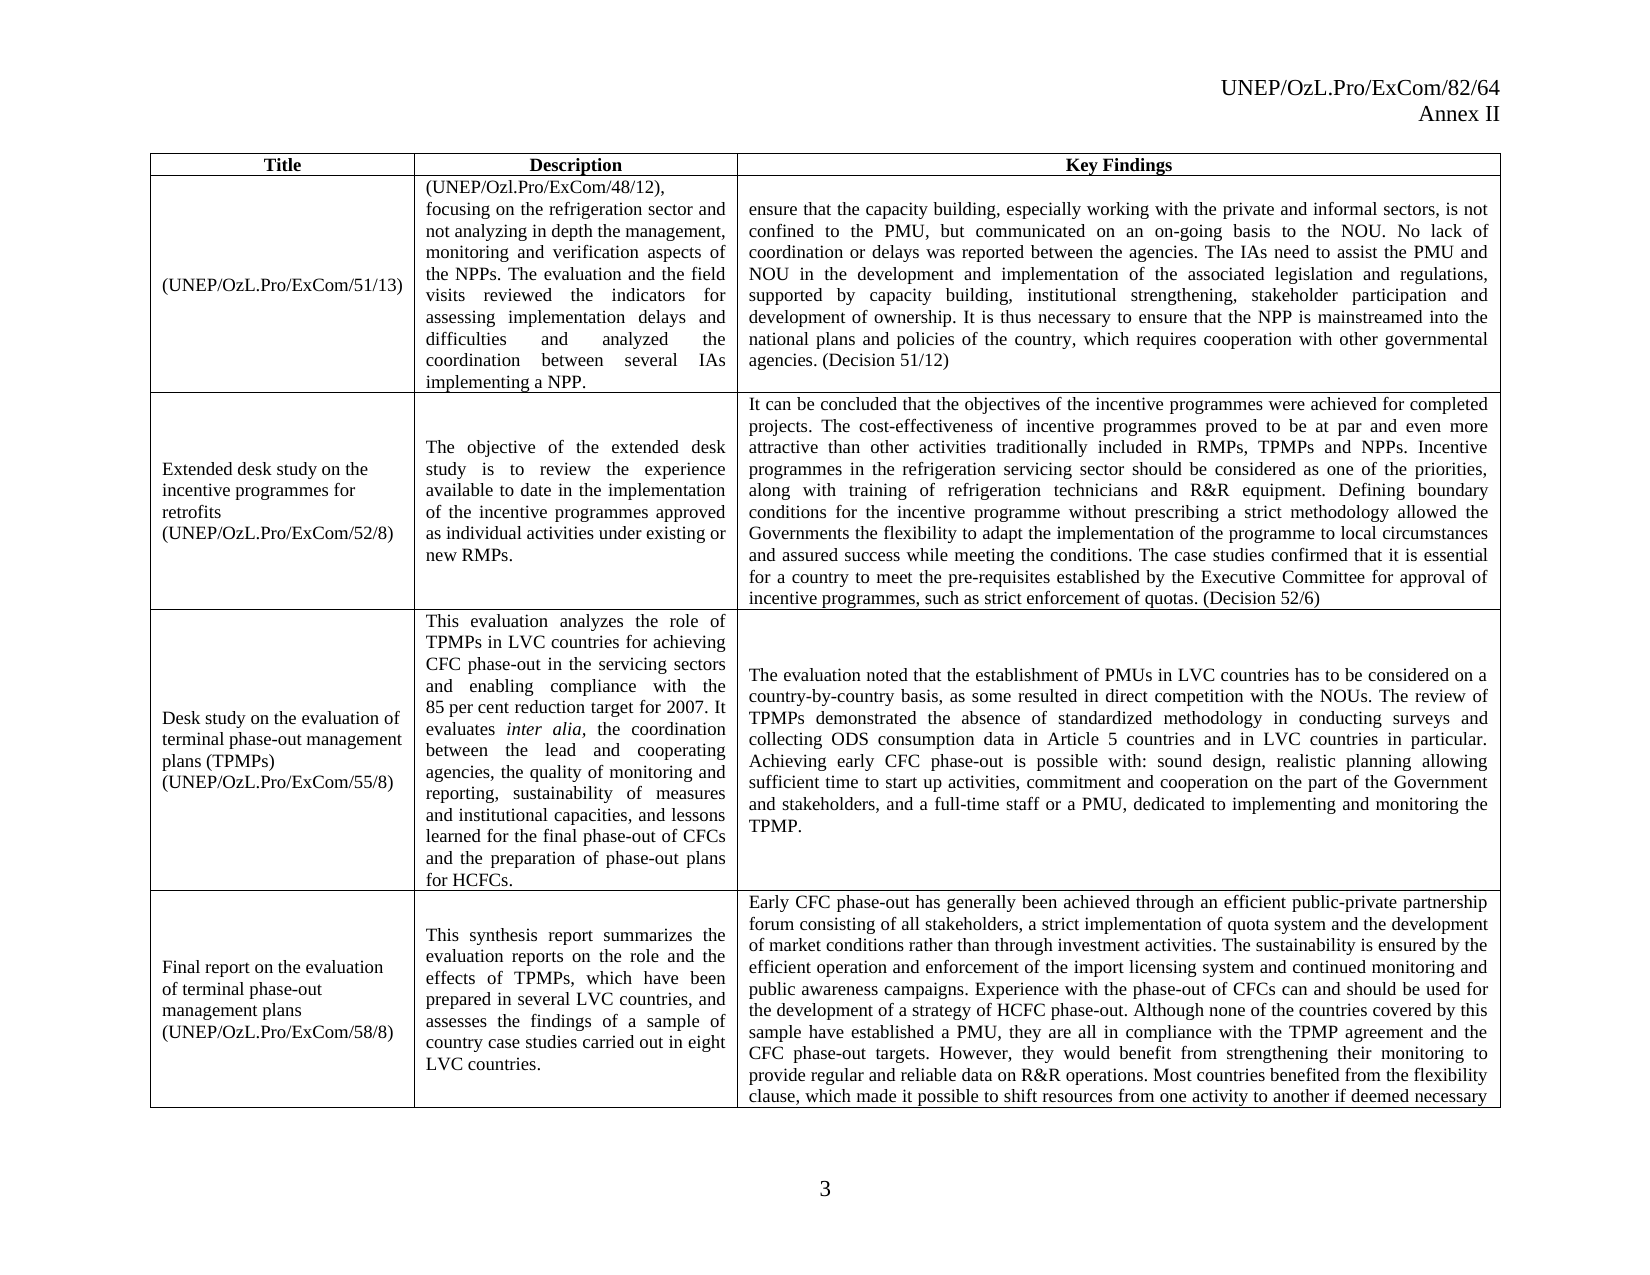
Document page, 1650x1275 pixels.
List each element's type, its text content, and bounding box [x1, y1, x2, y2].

table_cell Desk study on the evaluation of terminal phase-out management plans (TPMPs) (UNEP/OzL.Pro/ExCom/55/8) [151, 610, 414, 890]
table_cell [415, 891, 737, 1107]
table_cell It can be concluded that the objectives of the incentive programmes were achieved for completed projects. The cost-effectiveness of incentive programmes proved to be at par and even more attractive than other activities traditionally included in RMPs, TPMPs and NPPs. Incentive programmes in the refrigeration servicing sector should be considered as one of the priorities, along with training of refrigeration technicians and R&R equipment. Defining boundary conditions for the incentive programme without prescribing a strict methodology allowed the Governments the flexibility to adapt the implementation of the programme to local circumstances and assured success while meeting the conditions. The case studies confirmed that it is essential for a country to meet the pre-requisites established by the Executive Committee for approval of incentive programmes, such as strict enforcement of quotas. (Decision 52/6) [738, 393, 1500, 609]
table_header Title [151, 154, 414, 175]
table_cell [151, 176, 414, 392]
table_header Key Findings [738, 154, 1500, 175]
table_cell Extended desk study on the incentive programmes for retrofits (UNEP/OzL.Pro/ExCom/52/8) [151, 393, 414, 609]
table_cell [415, 176, 737, 392]
table_cell The objective of the extended desk study is to review the experience available to date in the implementation of the incentive programmes approved as individual activities under existing or new RMPs. [415, 393, 737, 609]
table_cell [151, 891, 414, 1107]
table_header Description [415, 154, 737, 175]
table_cell The evaluation noted that the establishment of PMUs in LVC countries has to be considered on a country-by-country basis, as some resulted in direct competition with the NOUs. The review of TPMPs demonstrated the absence of standardized methodology in conducting surveys and collecting ODS consumption data in Article 5 countries and in LVC countries in particular. Achieving early CFC phase-out is possible with: sound design, realistic planning allowing sufficient time to start up activities, commitment and cooperation on the part of the Government and stakeholders, and a full-time staff or a PMU, dedicated to implementing and monitoring the TPMP. [738, 610, 1500, 890]
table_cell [738, 176, 1500, 392]
table_cell This evaluation analyzes the role of TPMPs in LVC countries for achieving CFC phase-out in the servicing sectors and enabling compliance with the 85 per cent reduction target for 2007. It evaluates inter alia, the coordination between the lead and cooperating agencies, the quality of monitoring and reporting, sustainability of measures and institutional capacities, and lessons learned for the final phase-out of CFCs and the preparation of phase-out plans for HCFCs. [415, 610, 737, 890]
